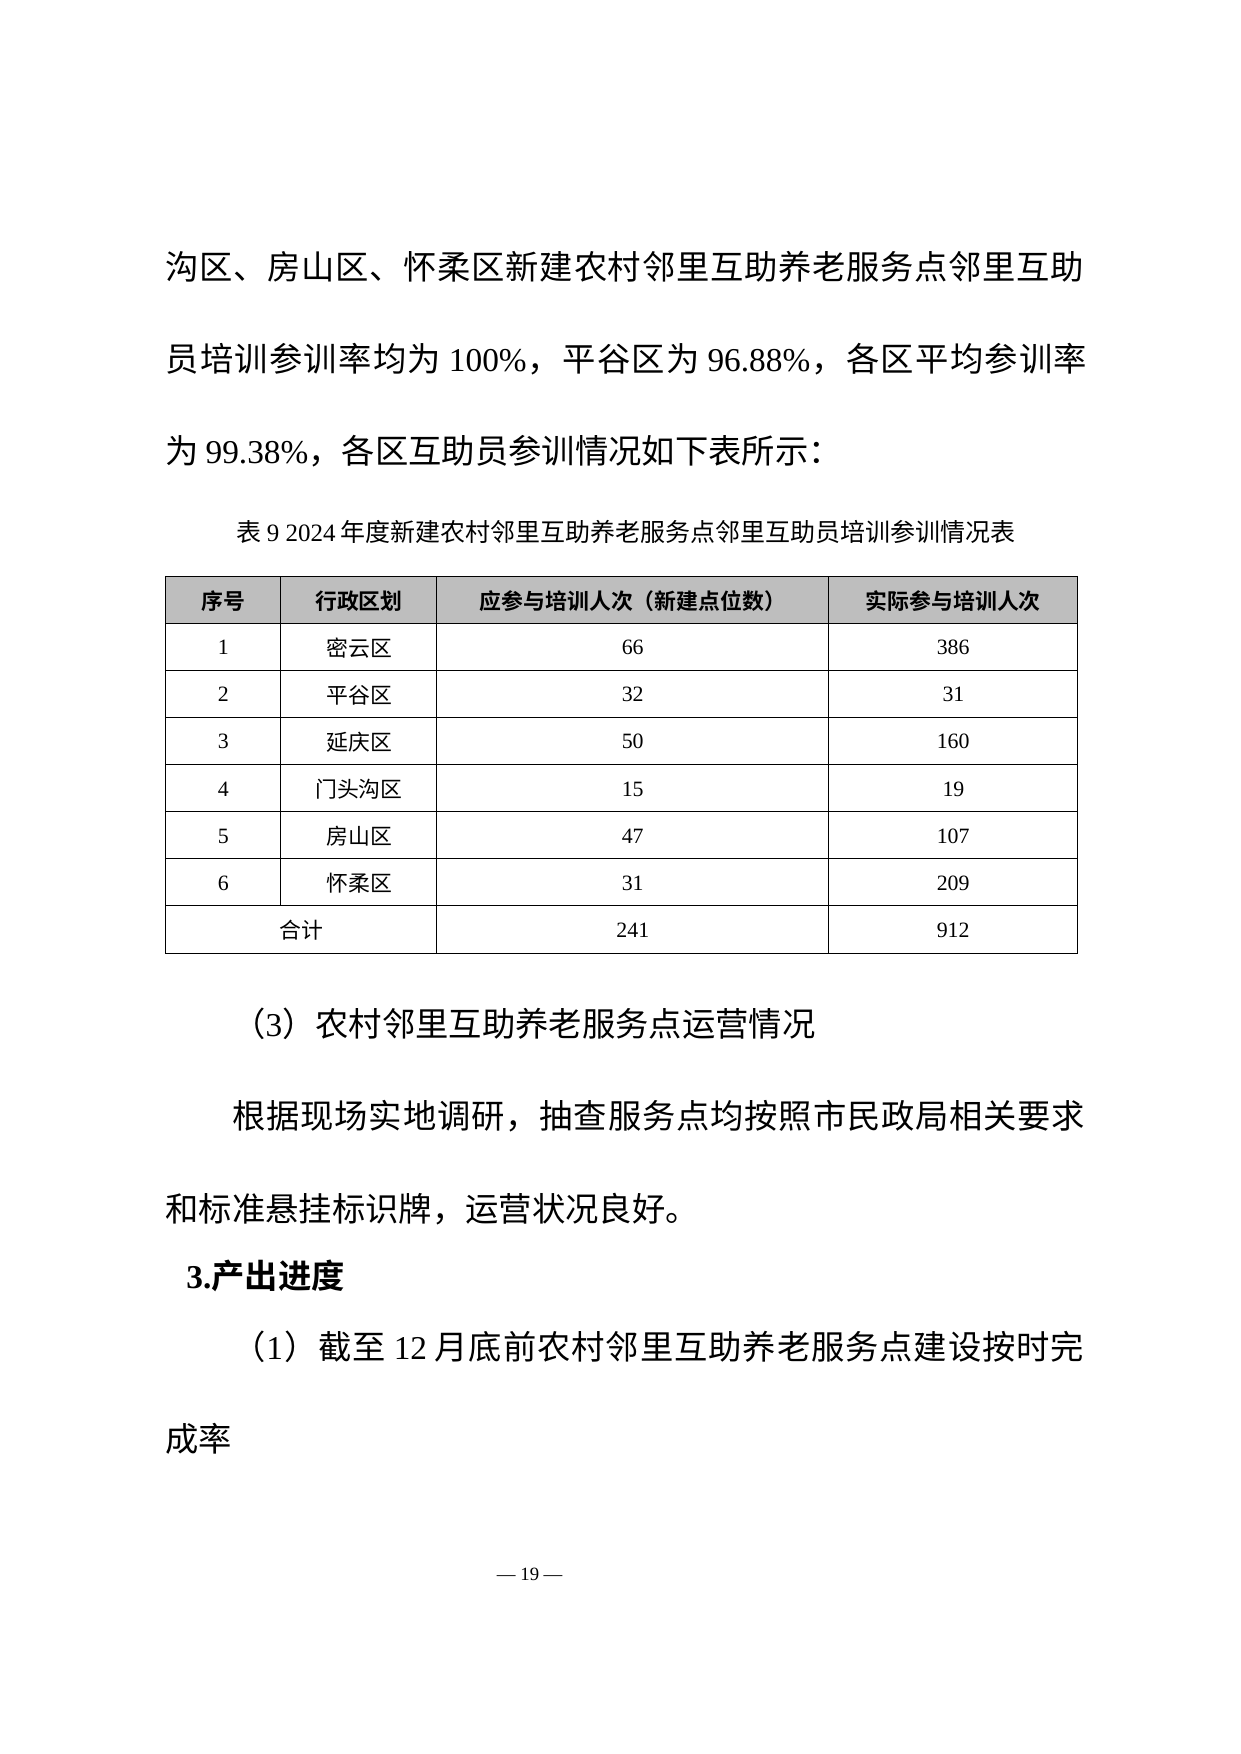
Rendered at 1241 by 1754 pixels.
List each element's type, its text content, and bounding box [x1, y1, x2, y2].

table_cell 5 [166, 812, 280, 858]
table_cell 19 [829, 765, 1077, 811]
table_cell 31 [829, 671, 1077, 717]
table_cell 2 [166, 671, 280, 717]
table_cell 平谷区 [281, 671, 436, 717]
table_cell 209 [829, 859, 1077, 905]
table_header 行政区划 [281, 577, 436, 623]
subtitle 3.产出进度 [165, 1252, 1087, 1298]
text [165, 218, 1087, 495]
table_cell 912 [829, 906, 1077, 952]
text （3）农村邻里互助养老服务点运营情况 [165, 976, 1087, 1068]
table_cell 386 [829, 624, 1077, 670]
table_cell 1 [166, 624, 280, 670]
table_cell 107 [829, 812, 1077, 858]
table_cell 241 [437, 906, 828, 952]
text （1）截至12月底前农村邻里互助养老服务点建设按时完成率 [165, 1298, 1087, 1483]
table_cell 延庆区 [281, 718, 436, 764]
table_cell 160 [829, 718, 1077, 764]
table_cell 50 [437, 718, 828, 764]
table_cell 47 [437, 812, 828, 858]
table_cell 4 [166, 765, 280, 811]
table_cell 怀柔区 [281, 859, 436, 905]
table_cell 合计 [166, 906, 436, 952]
table_cell 3 [166, 718, 280, 764]
table_cell 66 [437, 624, 828, 670]
table_cell 31 [437, 859, 828, 905]
table_cell 房山区 [281, 812, 436, 858]
table_header 应参与培训人次（新建点位数） [437, 577, 828, 623]
table_cell 密云区 [281, 624, 436, 670]
table_cell 6 [166, 859, 280, 905]
table_cell 门头沟区 [281, 765, 436, 811]
text 根据现场实地调研，抽查服务点均按照市民政局相关要求和标准悬挂标识牌，运营状况良好。 [165, 1068, 1087, 1252]
text 表9 2024年度新建农村邻里互助养老服务点邻里互助员培训参训情况表 [165, 495, 1087, 553]
table_cell 15 [437, 765, 828, 811]
table_cell 32 [437, 671, 828, 717]
table_header 序号 [166, 577, 280, 623]
table_header 实际参与培训人次 [829, 577, 1077, 623]
